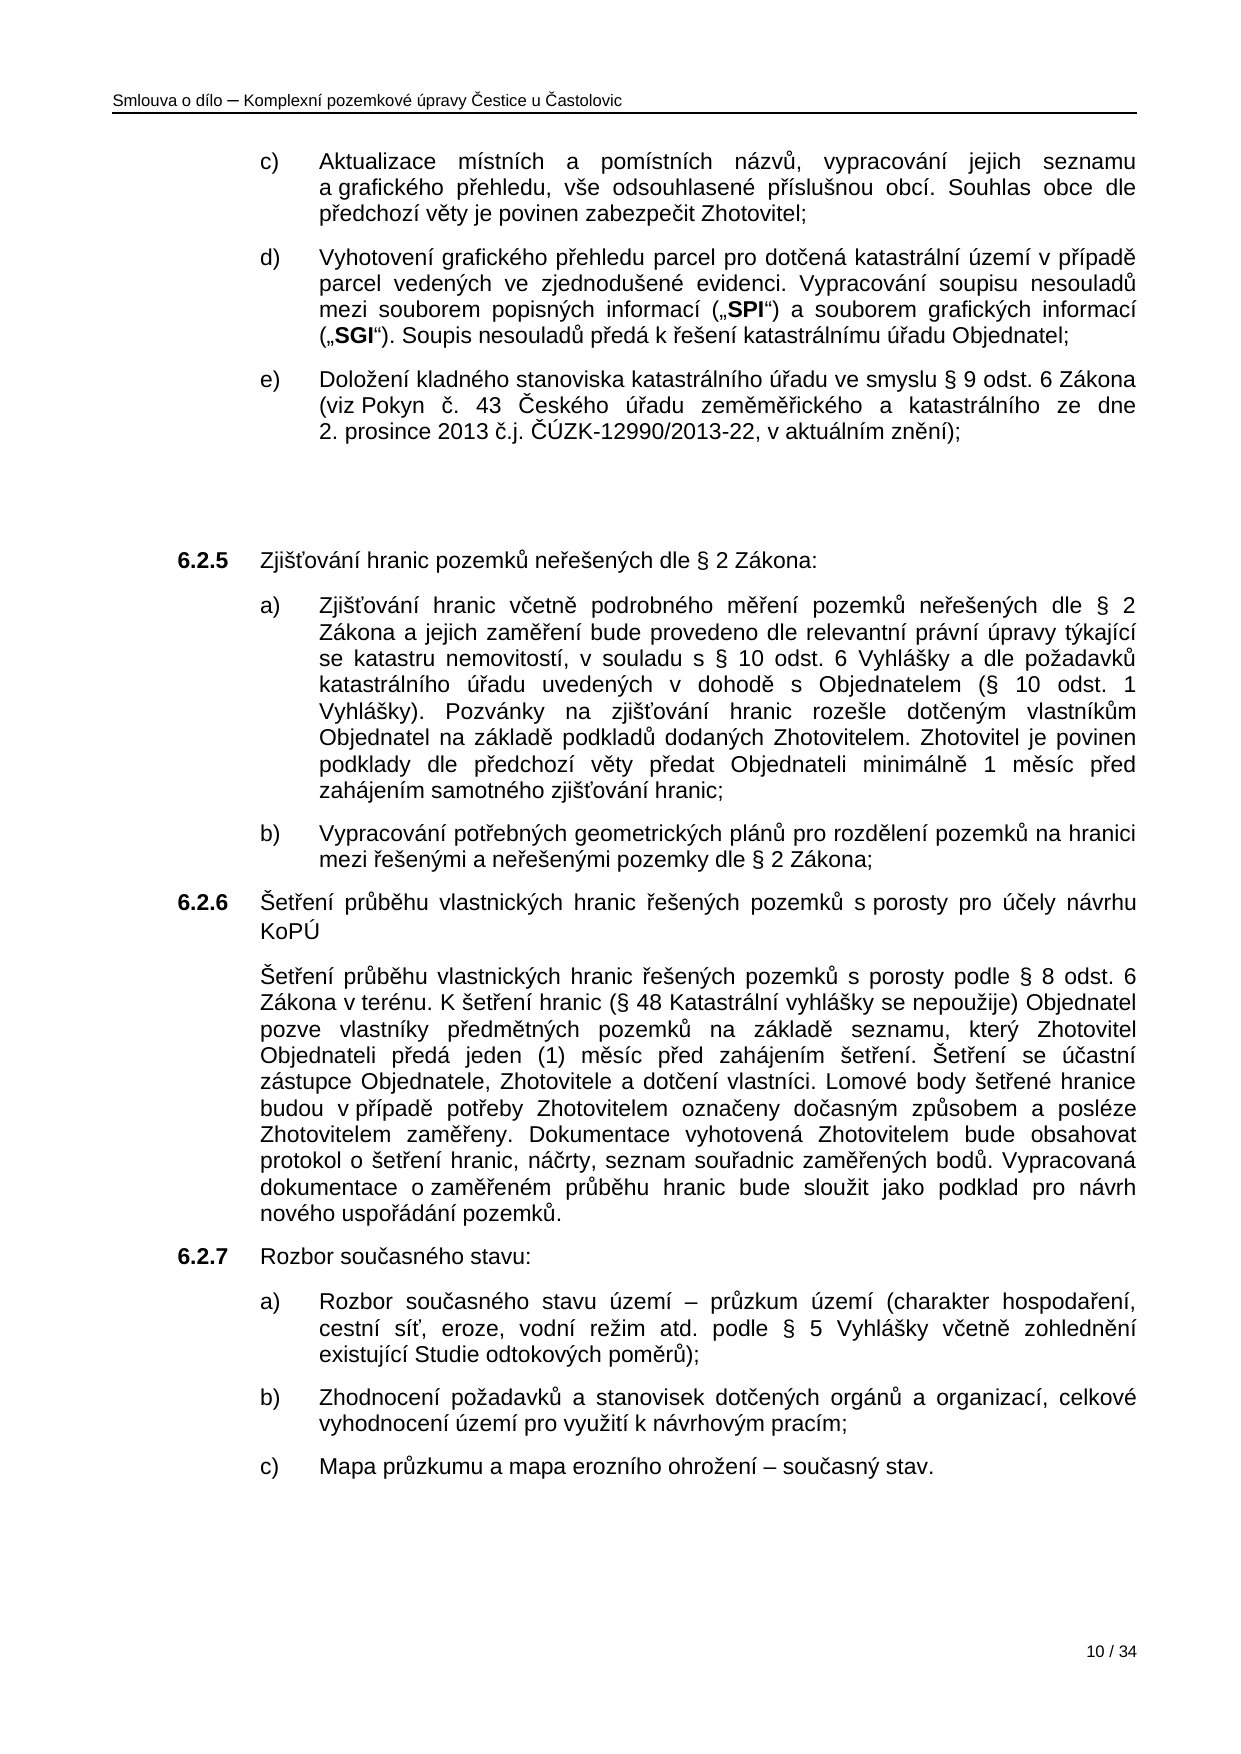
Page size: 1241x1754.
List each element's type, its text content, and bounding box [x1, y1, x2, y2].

text Rozbor současného stavu: [177, 1243, 1137, 1269]
text Šetření průběhu vlastnických hranic řešených pozemků s porosty pro účely návrhu KoPÚ [177, 889, 1137, 944]
list Aktualizace místních a pomístních názvů, vypracování jejich seznamu a grafického přehledu, vše odsouhlasené příslušnou obcí. Souhlas obce dle předchozí věty je povinen zabezpečit Zhotovitel; [260, 148, 1137, 227]
list Mapa průzkumu a mapa erozního ohrožení – současný stav. [260, 1453, 1137, 1479]
list Vypracování potřebných geometrických plánů pro rozdělení pozemků na hranici mezi řešenými a neřešenými pozemky dle § 2 Zákona; [260, 820, 1137, 873]
list Rozbor současného stavu území – průzkum území (charakter hospodaření, cestní síť, eroze, vodní režim atd. podle § 5 Vyhlášky včetně zohlednění existující Studie odtokových poměrů); [260, 1288, 1137, 1367]
list Doložení kladného stanoviska katastrálního úřadu ve smyslu § 9 odst. 6 Zákona (viz Pokyn č. 43 Českého úřadu zeměměřického a katastrálního ze dne 2. prosince 2013 č.j. ČÚZK-12990/2013-22, v aktuálním znění); [260, 366, 1137, 444]
list Vyhotovení grafického přehledu parcel pro dotčená katastrální území v případě parcel vedených ve zjednodušené evidenci. Vypracování soupisu nesouladů mezi souborem popisných informací („SPI“) a souborem grafických informací („SGI“). Soupis nesouladů předá k řešení katastrálnímu úřadu Objednatel; [260, 243, 1137, 349]
list Zjišťování hranic včetně podrobného měření pozemků neřešených dle § 2 Zákona a jejich zaměření bude provedeno dle relevantní právní úpravy týkající se katastru nemovitostí, v souladu s § 10 odst. 6 Vyhlášky a dle požadavků katastrálního úřadu uvedených v dohodě s Objednatelem (§ 10 odst. 1 Vyhlášky). Pozvánky na zjišťování hranic rozešle dotčeným vlastníkům Objednatel na základě podkladů dodaných Zhotovitelem. Zhotovitel je povinen podklady dle předchozí věty předat Objednateli minimálně 1 měsíc před zahájením samotného zjišťování hranic; [260, 592, 1137, 803]
text Zjišťování hranic pozemků neřešených dle § 2 Zákona: [177, 547, 1137, 574]
list Zhodnocení požadavků a stanovisek dotčených orgánů a organizací, celkové vyhodnocení území pro využití k návrhovým pracím; [260, 1384, 1137, 1437]
list Šetření průběhu vlastnických hranic řešených pozemků s porosty podle § 8 odst. 6 Zákona v terénu. K šetření hranic (§ 48 Katastrální vyhlášky se nepoužije) Objednatel pozve vlastníky předmětných pozemků na základě seznamu, který Zhotovitel Objednateli předá jeden (1) měsíc před zahájením šetření. Šetření se účastní zástupce Objednatele, Zhotovitele a dotčení vlastníci. Lomové body šetřené hranice budou v případě potřeby Zhotovitelem označeny dočasným způsobem a posléze Zhotovitelem zaměřeny. Dokumentace vyhotovená Zhotovitelem bude obsahovat protokol o šetření hranic, náčrty, seznam souřadnic zaměřených bodů. Vypracovaná dokumentace o zaměřeném průběhu hranic bude sloužit jako podklad pro návrh nového uspořádání pozemků. [260, 963, 1137, 1226]
